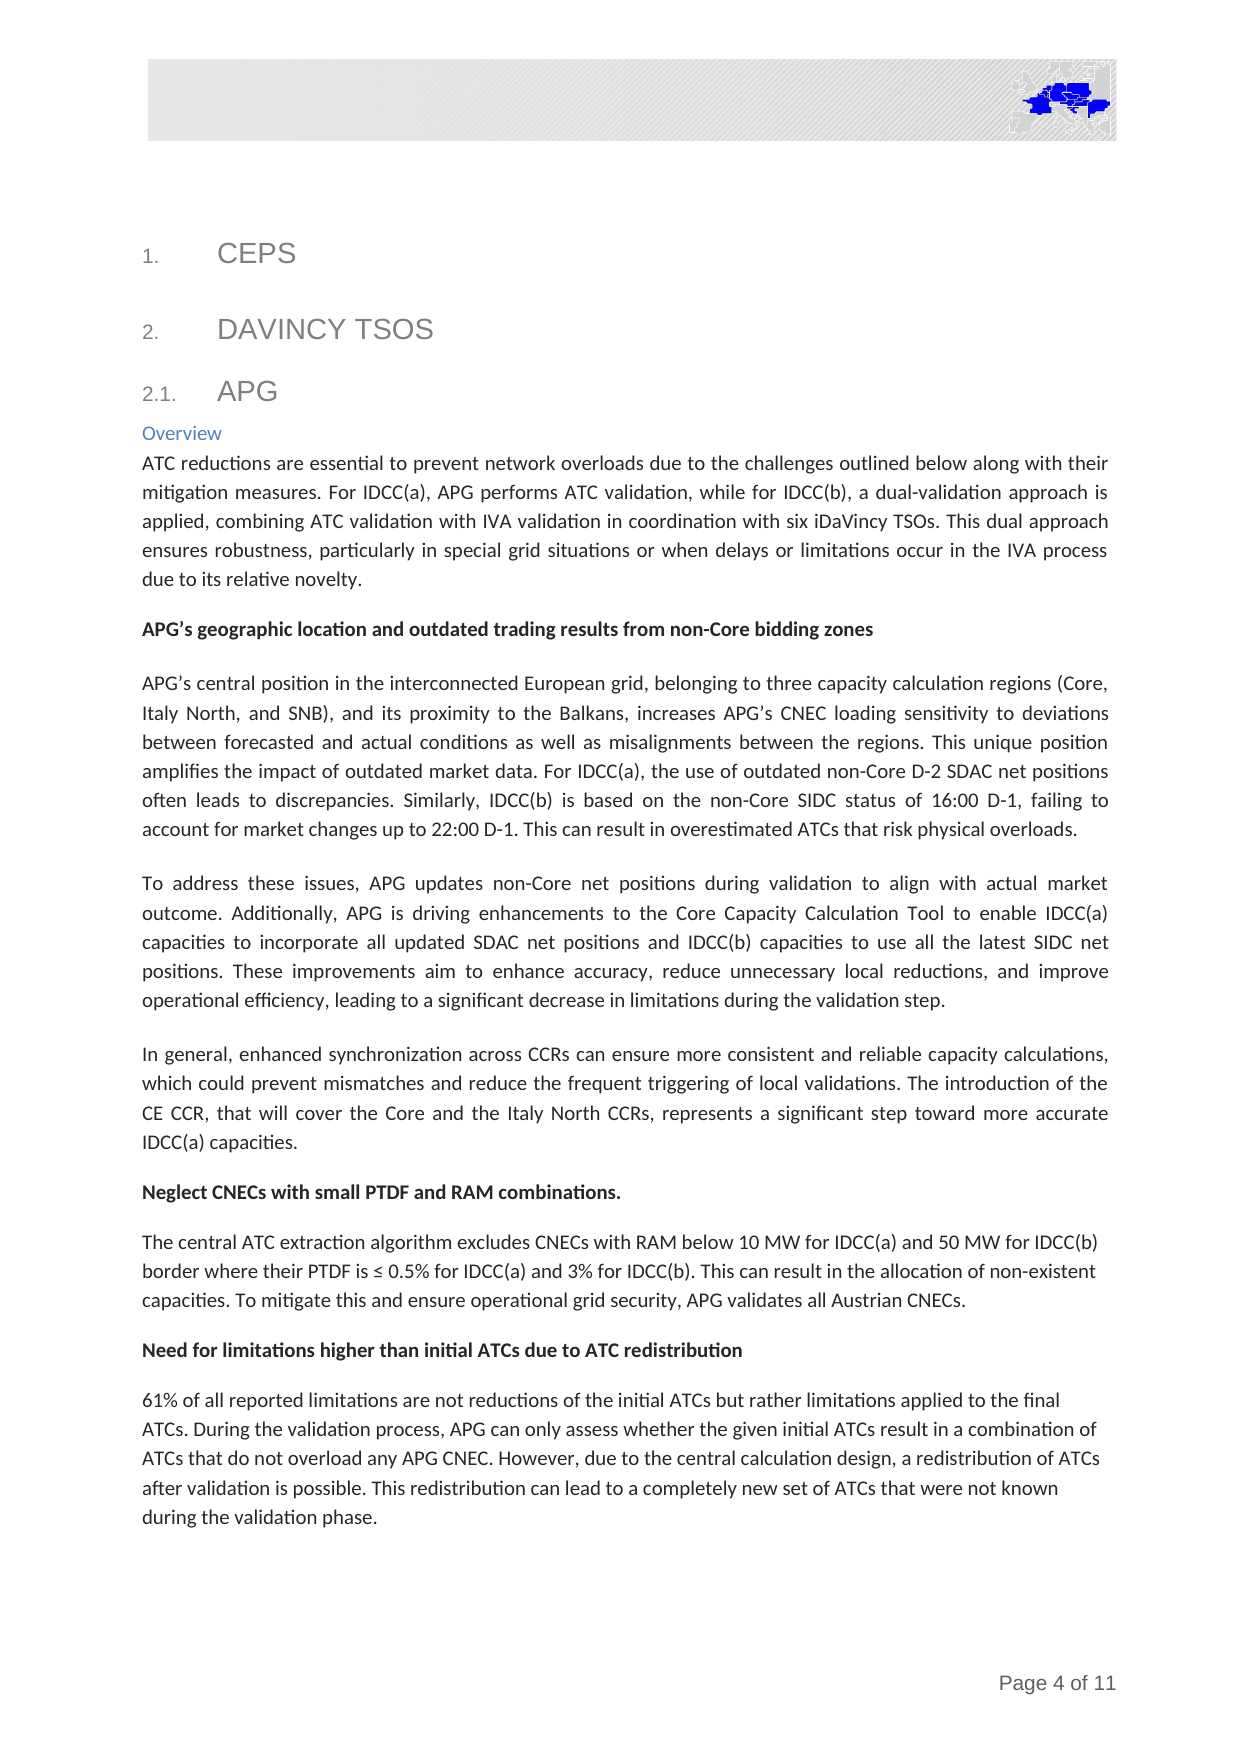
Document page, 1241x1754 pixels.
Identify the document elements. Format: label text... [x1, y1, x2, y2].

text The central ATC extraction algorithm excludes CNECs with RAM below 10 MW for IDCC(a) and 50 MW for IDCC(b) border where their PTDF is ≤ 0.5% for IDCC(a) and 3% for IDCC(b). This can result in the allocation of non-existent capacities. To mitigate this and ensure operational grid security, APG validates all Austrian CNECs. [142, 1229, 1110, 1313]
subtitle DAVinCy TSOs [142, 312, 1110, 345]
subtitle CEPS [142, 237, 1110, 270]
text Neglect CNECs with small PTDF and RAM combinations. [142, 1179, 1110, 1204]
text APG’s central position in the interconnected European grid, belonging to three capacity calculation regions (Core, Italy North, and SNB), and its proximity to the Balkans, increases APG’s CNEC loading sensitivity to deviations between forecasted and actual conditions as well as misalignments between the regions. This unique position amplifies the impact of outdated market data. For IDCC(a), the use of outdated non-Core D-2 SDAC net positions often leads to discrepancies. Similarly, IDCC(b) is based on the non-Core SIDC status of 16:00 D-1, failing to account for market changes up to 22:00 D-1. This can result in overestimated ATCs that risk physical overloads. [142, 671, 1110, 842]
picture [147, 59, 1117, 141]
text APG’s geographic location and outdated trading results from non-Core bidding zones [142, 616, 1110, 642]
text ATC reductions are essential to prevent network overloads due to the challenges outlined below along with their mitigation measures. For IDCC(a), APG performs ATC validation, while for IDCC(b), a dual-validation approach is applied, combining ATC validation with IVA validation in coordination with six iDaVincy TSOs. This dual approach ensures robustness, particularly in special grid situations or when delays or limitations occur in the IVA process due to its relative novelty. [142, 450, 1110, 592]
text To address these issues, APG updates non-Core net positions during validation to align with actual market outcome. Additionally, APG is driving enhancements to the Core Capacity Calculation Tool to enable IDCC(a) capacities to incorporate all updated SDAC net positions and IDCC(b) capacities to use all the latest SIDC net positions. These improvements aim to enhance accuracy, reduce unnecessary local reductions, and improve operational efficiency, leading to a significant decrease in limitations during the validation step. [142, 871, 1110, 1013]
text Need for limitations higher than initial ATCs due to ATC redistribution [142, 1337, 1110, 1363]
text 61% of all reported limitations are not reductions of the initial ATCs but rather limitations applied to the final ATCs. During the validation process, APG can only assess whether the given initial ATCs result in a combination of ATCs that do not overload any APG CNEC. However, due to the central calculation design, a redistribution of ATCs after validation is possible. This redistribution can lead to a completely new set of ATCs that were not known during the validation phase. [142, 1387, 1110, 1529]
subtitle APG [142, 374, 1110, 408]
subtitle Overview [142, 421, 1110, 446]
text In general, enhanced synchronization across CCRs can ensure more consistent and reliable capacity calculations, which could prevent mismatches and reduce the frequent triggering of local validations. The introduction of the CE CCR, that will cover the Core and the Italy North CCRs, represents a significant step toward more accurate IDCC(a) capacities. [142, 1041, 1110, 1154]
